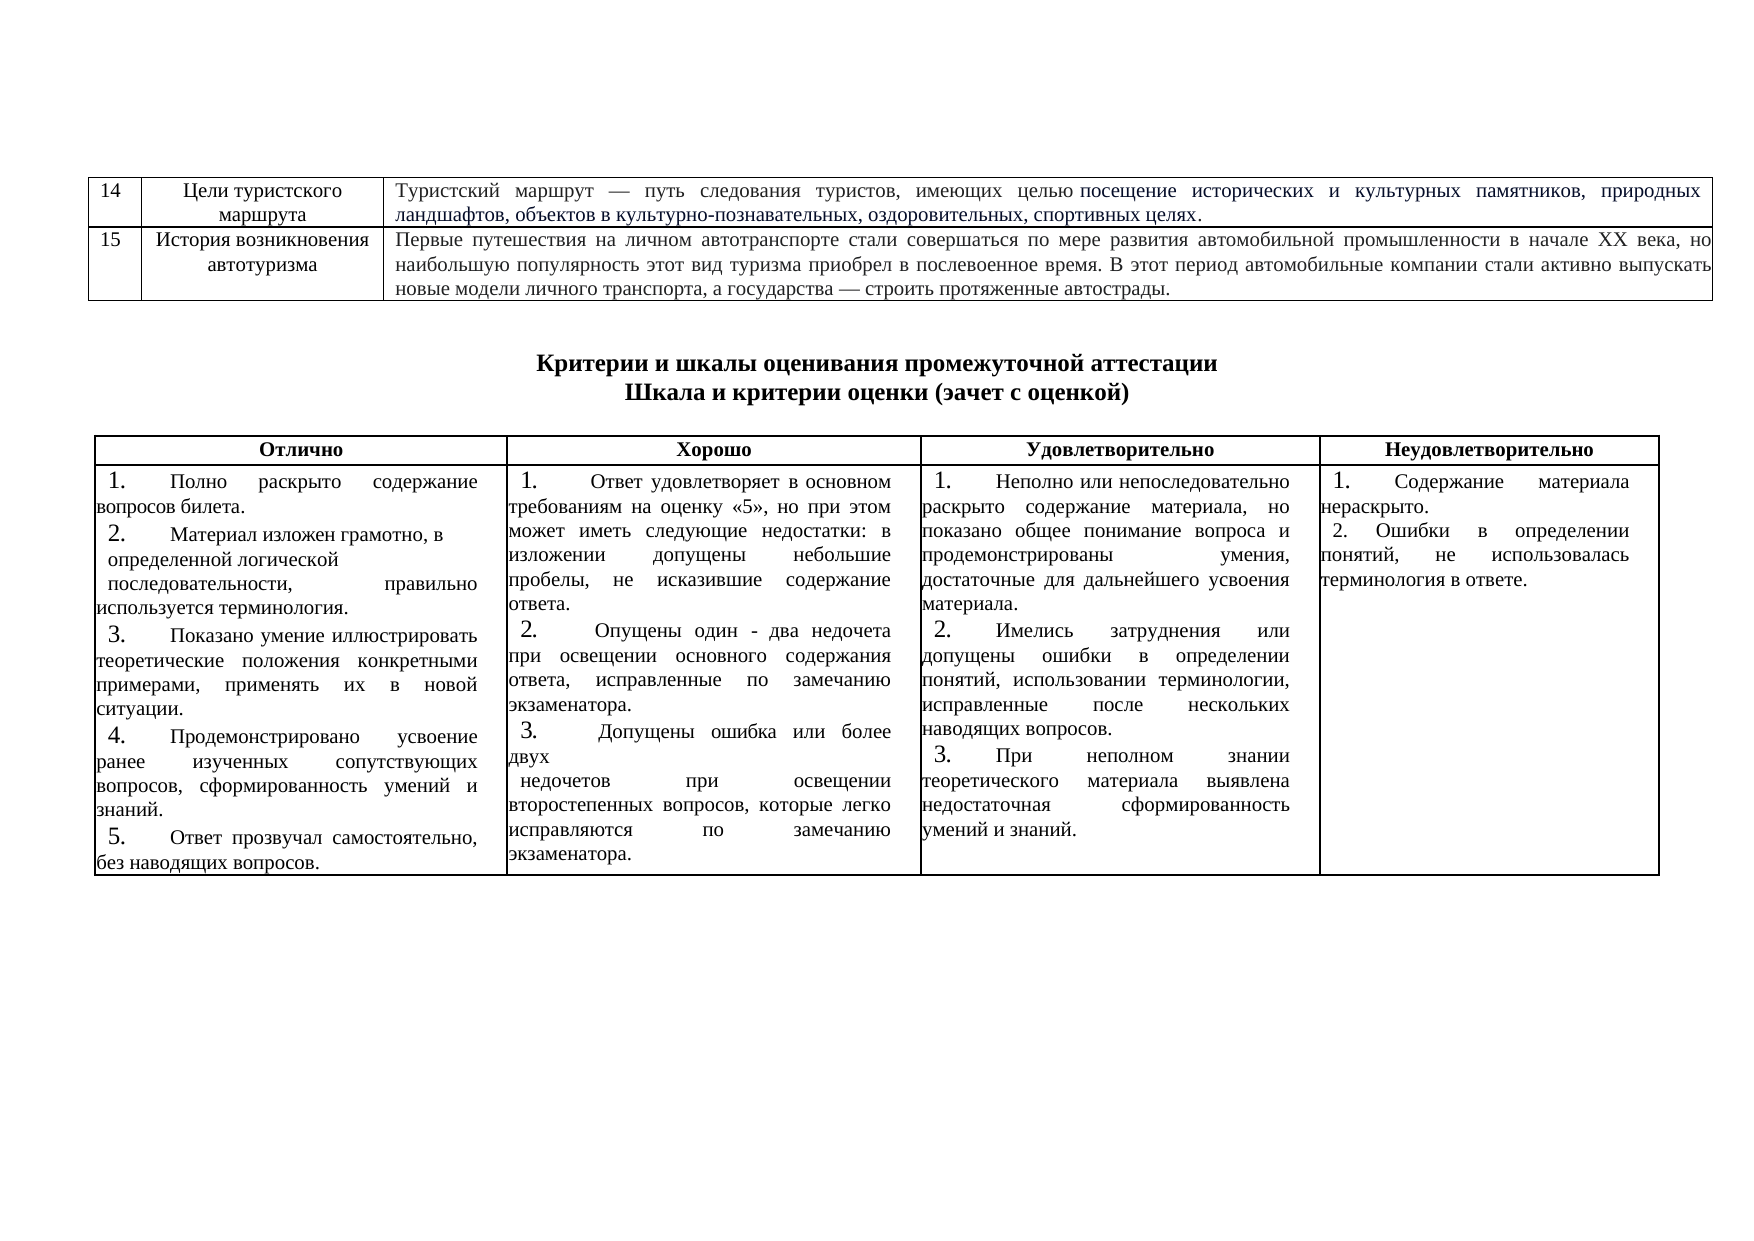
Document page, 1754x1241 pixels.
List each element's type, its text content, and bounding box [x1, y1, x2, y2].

table_cell Неполно или непоследовательно раскрыто содержание материала, но показано общее понимание вопроса и продемонстрированы умения, достаточные для дальнейшего усвоения материала. Имелись затруднения или допущены ошибки в определении понятий, использовании терминологии, исправленные после нескольких наводящих вопросов. При неполном знании теоретического материала выявлена недостаточная сформированность умений и знаний. [922, 466, 1319, 874]
table_cell 14 [89, 178, 141, 226]
text Критерии и шкалы оценивания промежуточной аттестации [118, 348, 1636, 377]
table_cell 15 [89, 228, 141, 299]
table_cell Полно раскрыто содержание вопросов билета. Материал изложен грамотно, в определенной логической последовательности, правильно используется терминология. Показано умение иллюстрировать теоретические положения конкретными примерами, применять их в новой ситуации. Продемонстрировано усвоение ранее изученных сопутствующих вопросов, сформированность умений и знаний. Ответ прозвучал самостоятельно, без наводящих вопросов. [96, 466, 506, 874]
table_header Удовлетворительно [922, 437, 1319, 463]
table_cell Ответ удовлетворяет в основном требованиям на оценку «5», но при этом может иметь следующие недостатки: в изложении допущены небольшие пробелы, не исказившие содержание ответа. Опущены один - два недочета при освещении основного содержания ответа, исправленные по замечанию экзаменатора. Допущены ошибка или более двух недочетов при освещении второстепенных вопросов, которые легко исправляются по замечанию экзаменатора. [508, 466, 920, 874]
text Шкала и критерии оценки (эачет с оценкой) [118, 377, 1636, 406]
table_header Хорошо [508, 437, 920, 463]
table_cell Цели туристского маршрута [142, 178, 383, 226]
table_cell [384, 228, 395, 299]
table_header Неудовлетворительно [1321, 437, 1658, 463]
table_cell Содержание материала нераскрыто. 2. Ошибки в определении понятий, не использовалась терминология в ответе. [1321, 466, 1658, 874]
table_cell Туристский маршрут — путь следования туристов, имеющих целью посещение исторических и культурных памятников, природных ландшафтов, объектов в культурно-познавательных, оздоровительных, спортивных целях. [384, 178, 1712, 226]
table_cell История возникновения автотуризма [142, 228, 383, 299]
table_header Отлично [96, 437, 506, 463]
